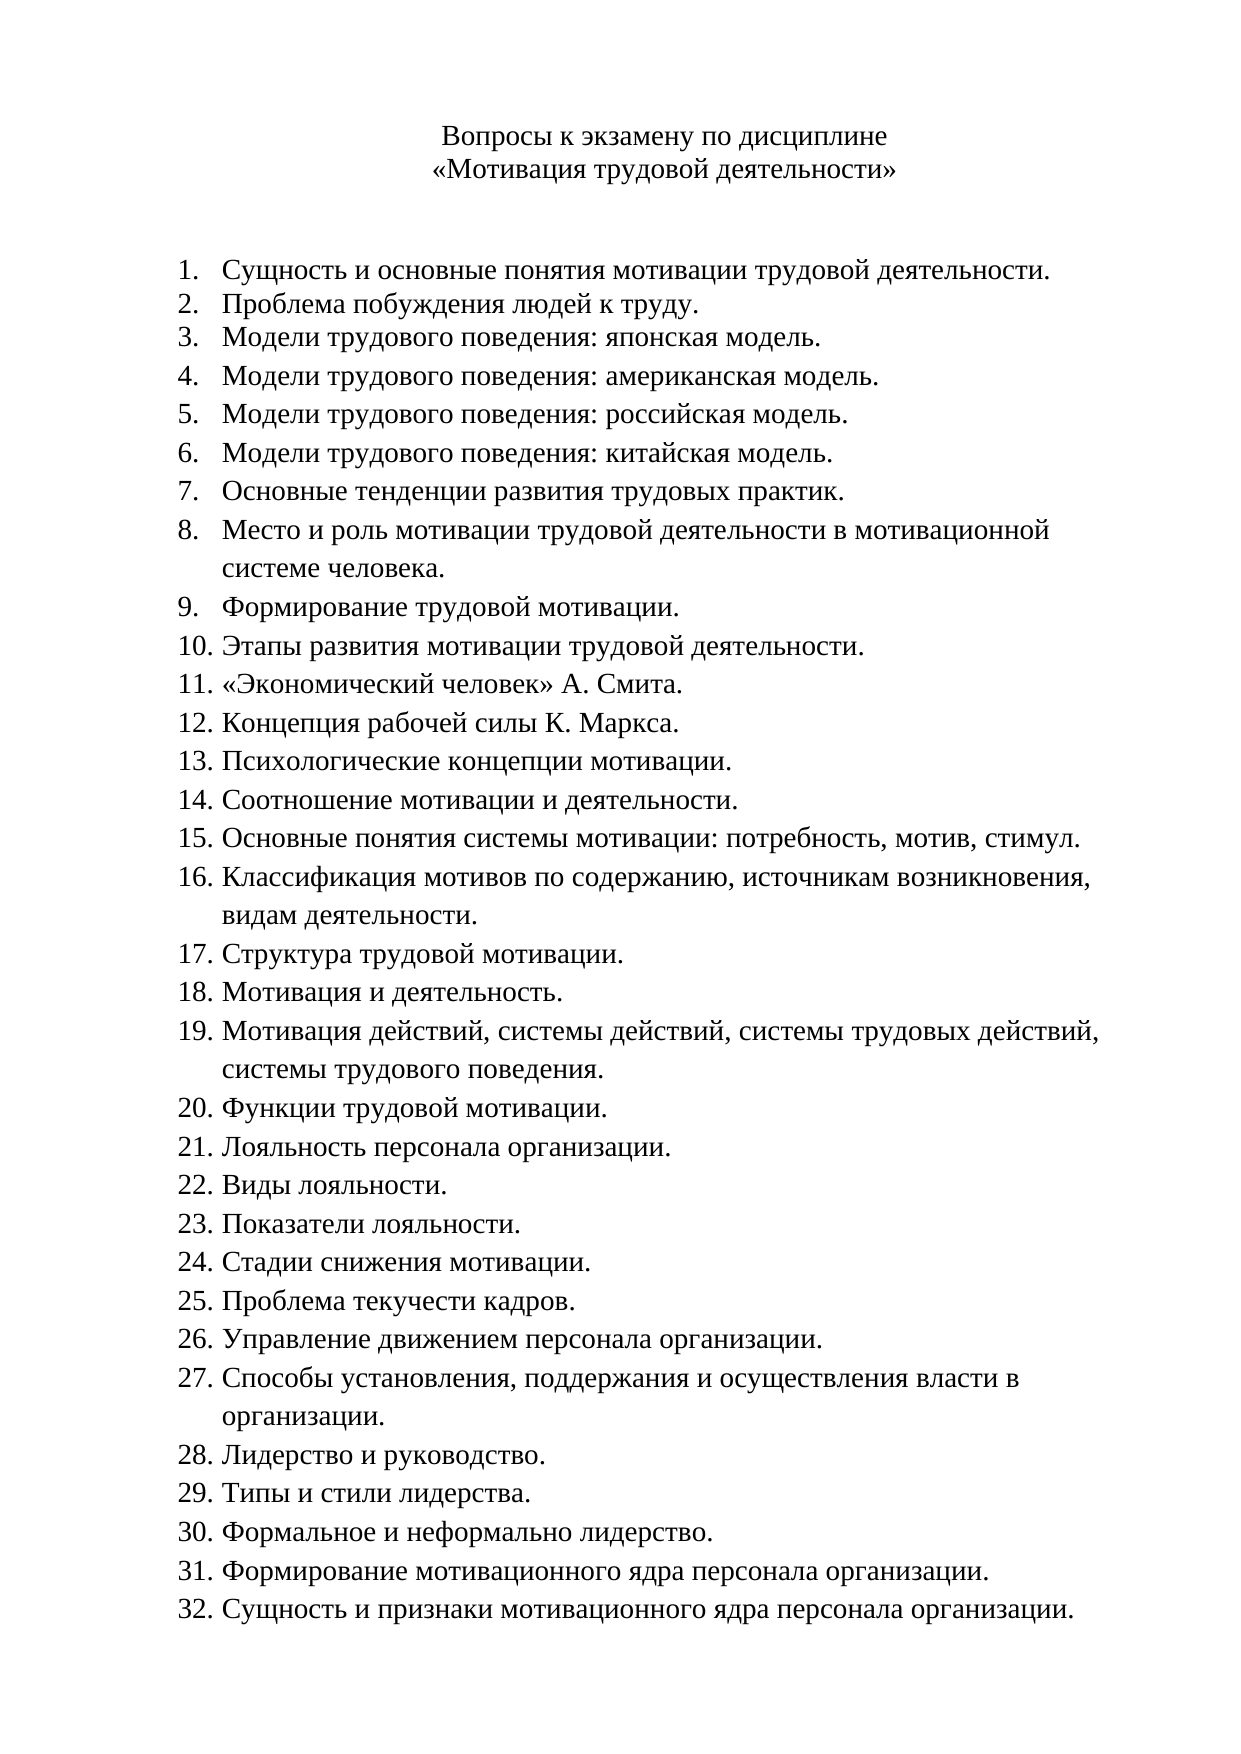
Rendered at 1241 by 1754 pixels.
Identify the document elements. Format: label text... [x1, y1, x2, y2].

text Вопросы к экзамену по дисциплине [177, 118, 1152, 152]
list Модели трудового поведения: японская модель. [177, 319, 1152, 353]
list «Экономический человек» А. Смита. [177, 666, 1152, 700]
list Типы и стили лидерства. [177, 1476, 1152, 1509]
list Проблема текучести кадров. [177, 1283, 1152, 1316]
list Этапы развития мотивации трудовой деятельности. [177, 628, 1152, 661]
list Формальное и неформально лидерство. [177, 1514, 1152, 1548]
list Формирование мотивационного ядра персонала организации. [177, 1553, 1152, 1586]
list Сущность и признаки мотивационного ядра персонала организации. [177, 1591, 1152, 1625]
list Лидерство и руководство. [177, 1437, 1152, 1471]
list Сущность и основные понятия мотивации трудовой деятельности. [177, 252, 1152, 286]
list Место и роль мотивации трудовой деятельности в мотивационной системе человека. [177, 512, 1152, 584]
list Мотивация и деятельность. [177, 974, 1152, 1008]
text «Мотивация трудовой деятельности» [177, 152, 1152, 185]
list Виды лояльности. [177, 1167, 1152, 1201]
list Управление движением персонала организации. [177, 1321, 1152, 1355]
list Модели трудового поведения: китайская модель. [177, 435, 1152, 468]
list Модели трудового поведения: российская модель. [177, 396, 1152, 430]
list Стадии снижения мотивации. [177, 1244, 1152, 1278]
list Основные тенденции развития трудовых практик. [177, 473, 1152, 507]
list Структура трудовой мотивации. [177, 936, 1152, 969]
list Психологические концепции мотивации. [177, 743, 1152, 777]
list Показатели лояльности. [177, 1206, 1152, 1239]
list Модели трудового поведения: американская модель. [177, 358, 1152, 391]
list Концепция рабочей силы К. Маркса. [177, 705, 1152, 738]
list Лояльность персонала организации. [177, 1129, 1152, 1162]
list Основные понятия системы мотивации: потребность, мотив, стимул. [177, 820, 1152, 854]
list Функции трудовой мотивации. [177, 1090, 1152, 1124]
list Способы установления, поддержания и осуществления власти в организации. [177, 1360, 1152, 1432]
list Мотивация действий, системы действий, системы трудовых действий, системы трудового поведения. [177, 1013, 1152, 1085]
list Формирование трудовой мотивации. [177, 589, 1152, 623]
list Соотношение мотивации и деятельности. [177, 782, 1152, 815]
list Проблема побуждения людей к труду. [177, 286, 1152, 319]
list Классификация мотивов по содержанию, источникам возникновения, видам деятельности. [177, 859, 1152, 931]
